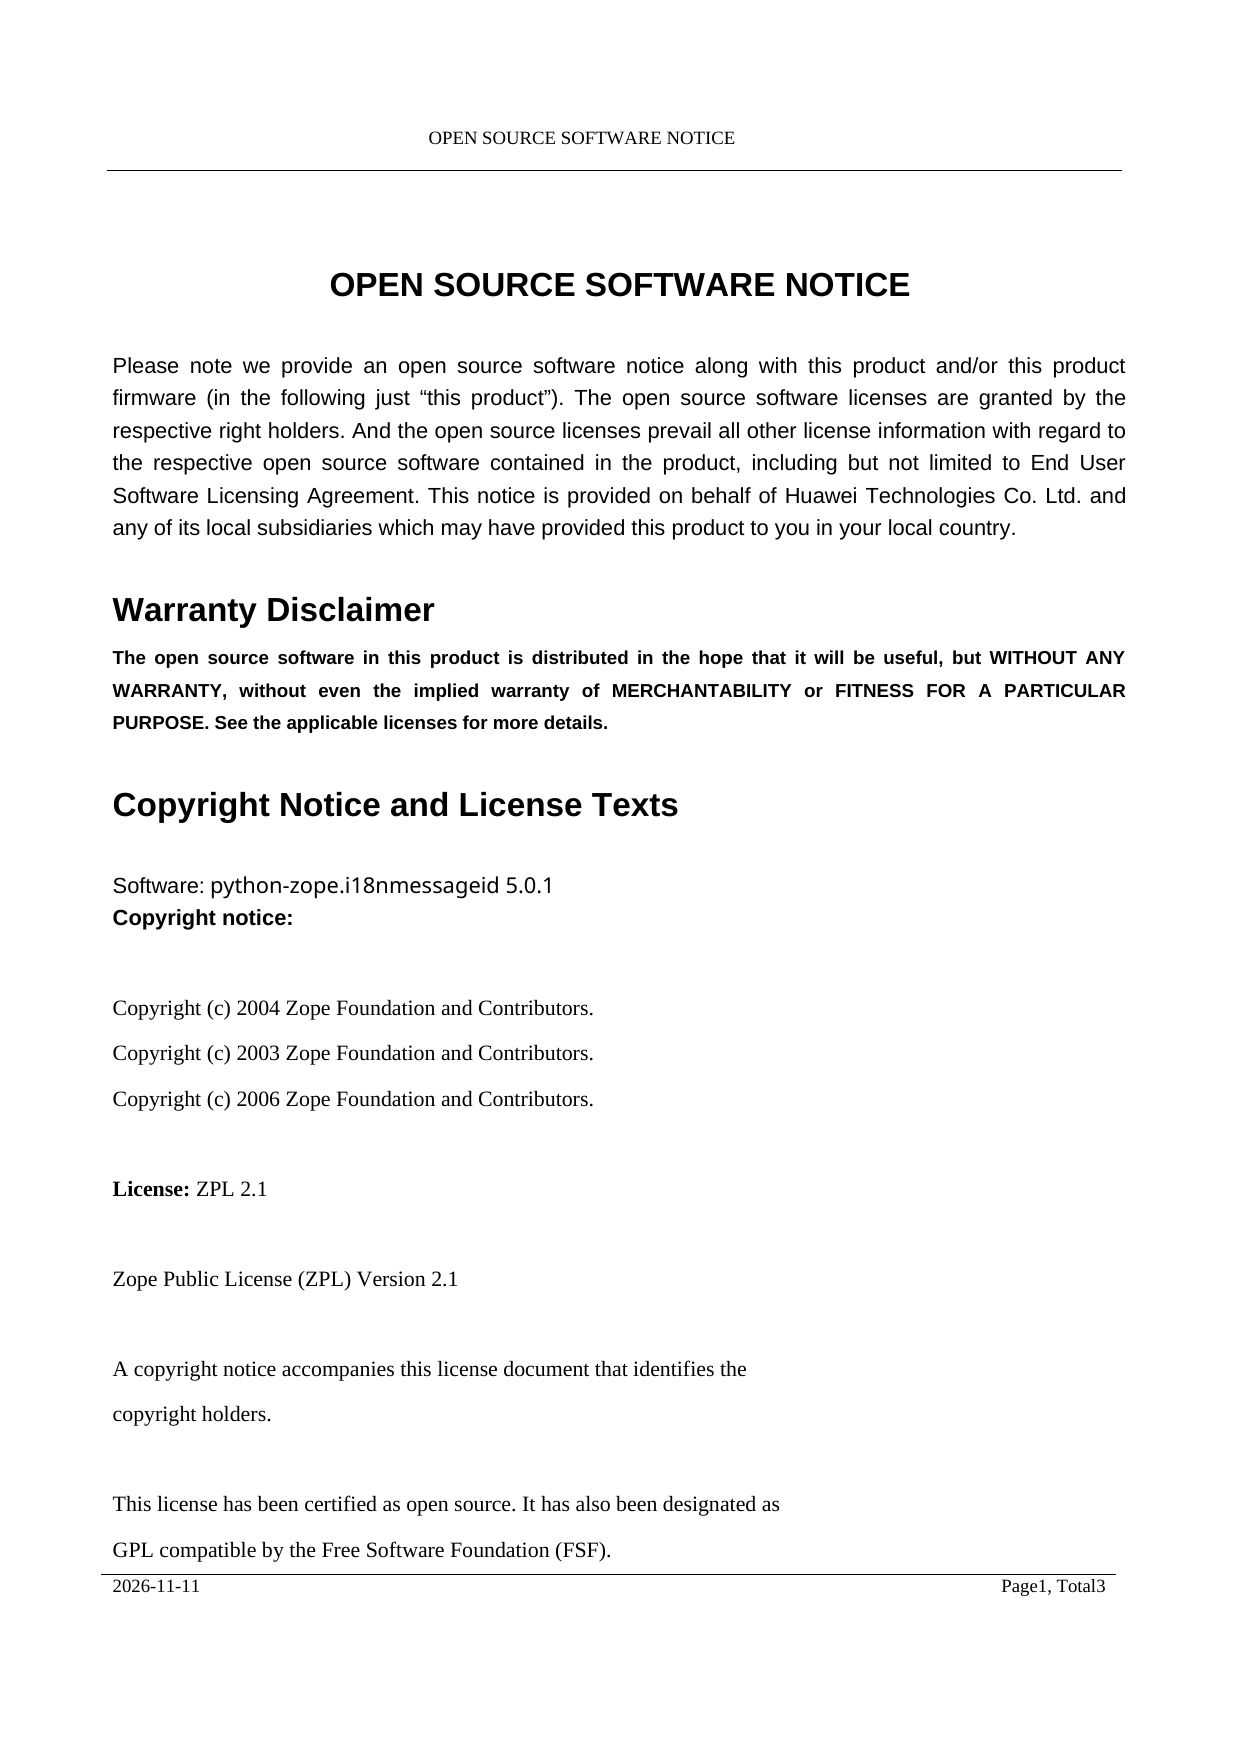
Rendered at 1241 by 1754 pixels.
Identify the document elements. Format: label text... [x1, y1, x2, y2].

text copyright holders. [112, 1398, 1128, 1430]
text Copyright (c) 2006 Zope Foundation and Contributors. [112, 1082, 1128, 1114]
text Copyright (c) 2003 Zope Foundation and Contributors. [112, 1037, 1128, 1069]
text Please note we provide an open source software notice along with this product and/or this product firmware (in the following just “this product”). The open source software licenses are granted by the respective right holders. And the open source licenses prevail all other license information with regard to the respective open source software contained in the product, including but not limited to End User Software Licensing Agreement. This notice is provided on behalf of Huawei Technologies Co. Ltd. and any of its local subsidiaries which may have provided this product to you in your local country. [112, 349, 1128, 544]
text License: ZPL 2.1 [112, 1172, 1128, 1204]
text Warranty Disclaimer [112, 576, 1128, 641]
text A copyright notice accompanies this license document that identifies the [112, 1352, 1128, 1385]
text This license has been certified as open source. It has also been designated as [112, 1488, 1128, 1520]
text Copyright Notice and License Texts [112, 771, 1128, 836]
text OPEN SOURCE SOFTWARE NOTICE [112, 251, 1128, 316]
text Software: python-zope.i18nmessageid 5.0.1 [112, 869, 1128, 901]
text The open source software in this product is distributed in the hope that it will be useful, but WITHOUT ANY WARRANTY, without even the implied warranty of MERCHANTABILITY or FITNESS FOR A PARTICULAR PURPOSE. See the applicable licenses for more details. [112, 641, 1128, 739]
text Zope Public License (ZPL) Version 2.1 [112, 1262, 1128, 1295]
text Copyright notice: [112, 901, 1128, 934]
text Copyright (c) 2004 Zope Foundation and Contributors. [112, 992, 1128, 1024]
text GPL compatible by the Free Software Foundation (FSF). [112, 1533, 1128, 1565]
